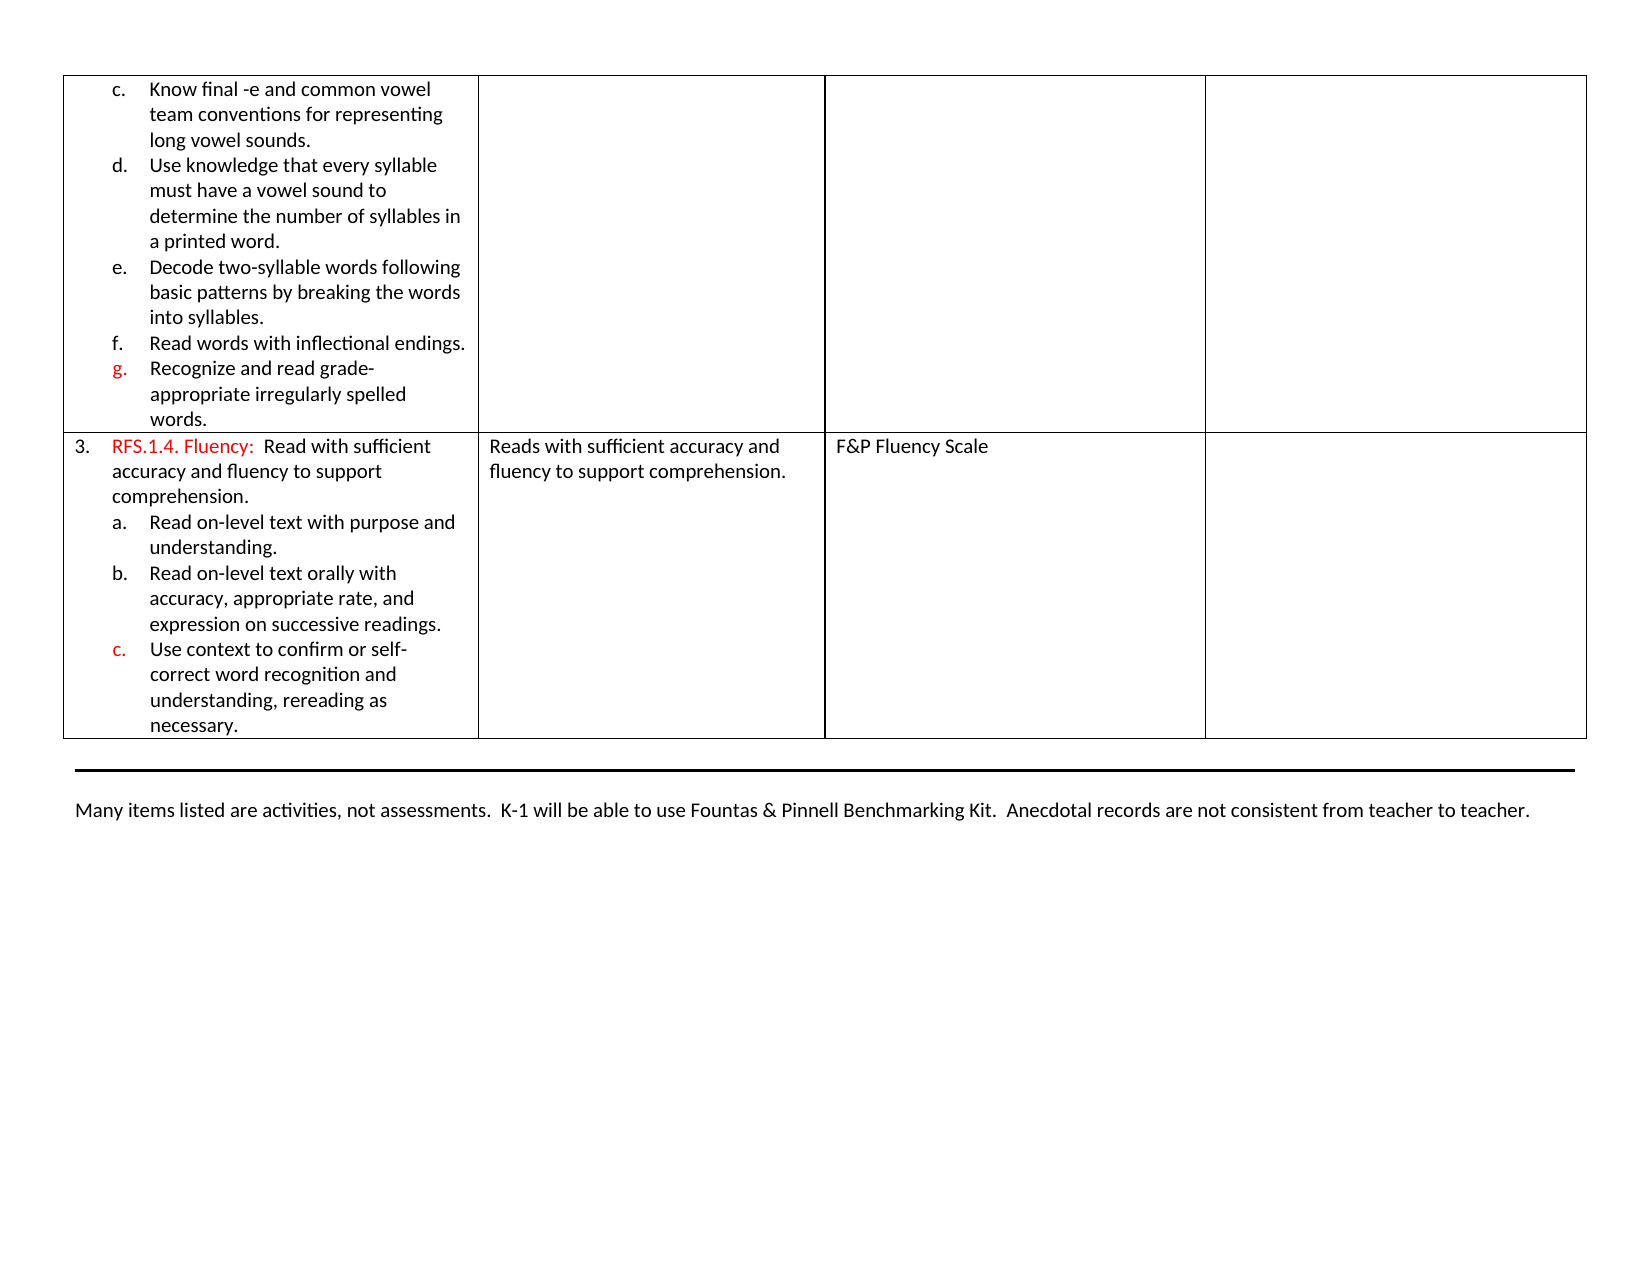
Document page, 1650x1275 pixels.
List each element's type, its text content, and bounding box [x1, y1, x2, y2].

table_cell RFS.1.4. Fluency: Read with sufficient accuracy and fluency to support comprehension. Read on-level text with purpose and understanding. Read on-level text orally with accuracy, appropriate rate, and expression on successive readings. Use context to confirm or self-correct word recognition and understanding, rereading as necessary. [64, 433, 478, 738]
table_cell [479, 76, 824, 432]
text Many items listed are activities, not assessments. K-1 will be able to use Fountas & Pinnell Benchmarking Kit. Anecdotal records are not consistent from teacher to teacher. [75, 797, 1575, 823]
table_cell [1206, 433, 1586, 738]
table_cell Reads with sufficient accuracy and fluency to support comprehension. [479, 433, 824, 738]
table_cell F&P Fluency Scale [826, 433, 1205, 738]
table_cell [1206, 76, 1586, 432]
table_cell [64, 76, 478, 432]
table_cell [826, 76, 1205, 432]
